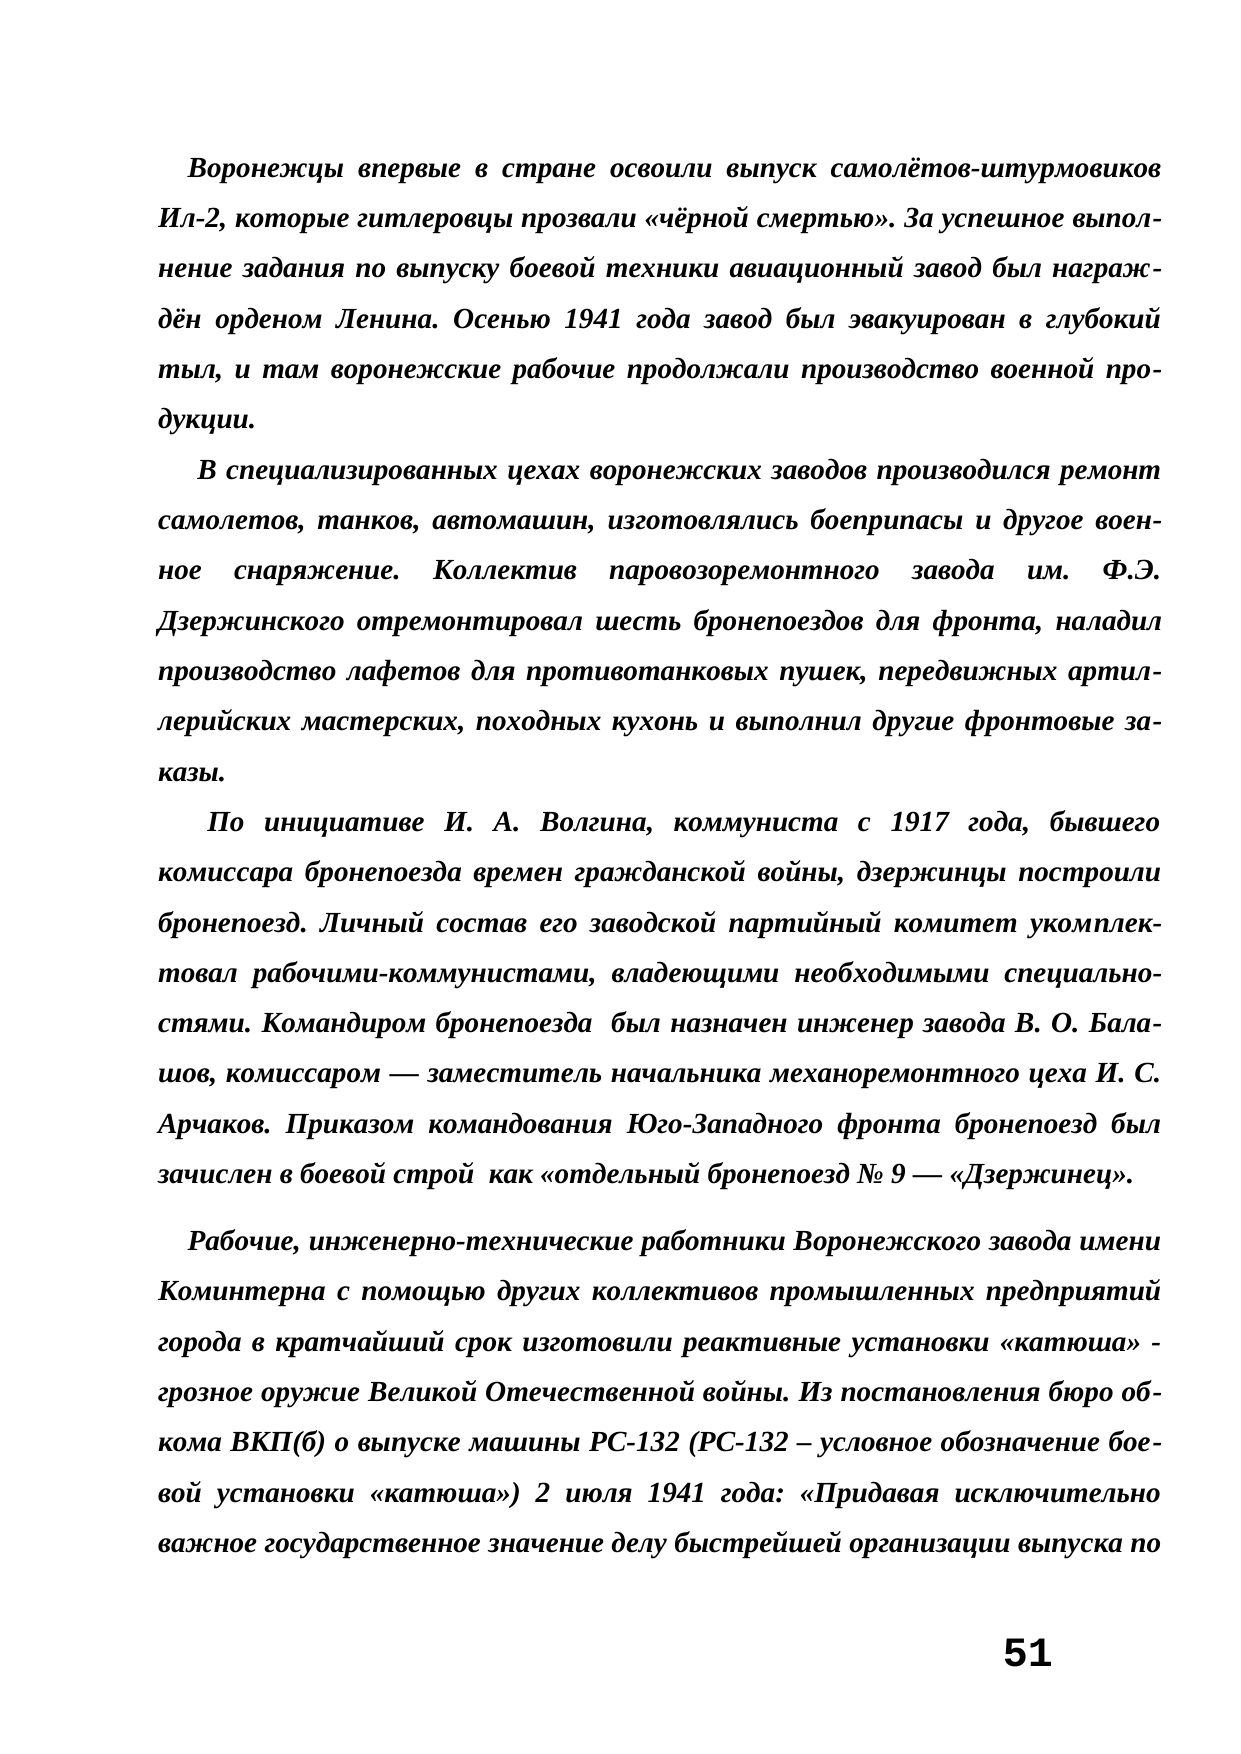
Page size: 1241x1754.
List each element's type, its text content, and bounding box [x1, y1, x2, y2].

text Воронежцы впервые в стране освоили выпуск самолётов-штурмовиков Ил-2, которые гитлеровцы прозвали «чёрной смертью». За успешное выполнение задания по выпуску боевой техники авиационный завод был награждён орденом Ленина. Осенью 1941 года завод был эвакуирован в глубокий тыл, и там воронежские рабочие продолжали производство военной продукции. [158, 150, 1162, 435]
text В специализированных цехах воронежских заводов производился ремонт самолетов, танков, автомашин, изготовлялись боеприпасы и другое военное снаряжение. Коллектив паровозоремонтного завода им. Ф.Э. Дзержинского отремонтировал шесть бронепоездов для фронта, наладил производство лафетов для противотанковых пушек, передвижных артиллерийских мастерских, походных кухонь и выполнил другие фронтовые заказы. [158, 452, 1162, 787]
text По инициативе И. А. Волгина, коммуниста с 1917 года, бывшего комиссара бронепоезда времен гражданской войны, дзержинцы построили бронепоезд. Личный состав его заводской партийный комитет укомплектовал рабочими-коммунистами, владеющими необходимыми специальностями. Командиром бронепоезда был назначен инженер завода В. О. Балашов, комиссаром — заместитель начальника механоремонтного цеха И. С. Арчаков. Приказом командования Юго-Западного фронта бронепоезд был зачислен в боевой строй как «отдельный бронепоезд № 9 — «Дзержинец». [158, 804, 1162, 1190]
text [158, 1223, 1162, 1559]
